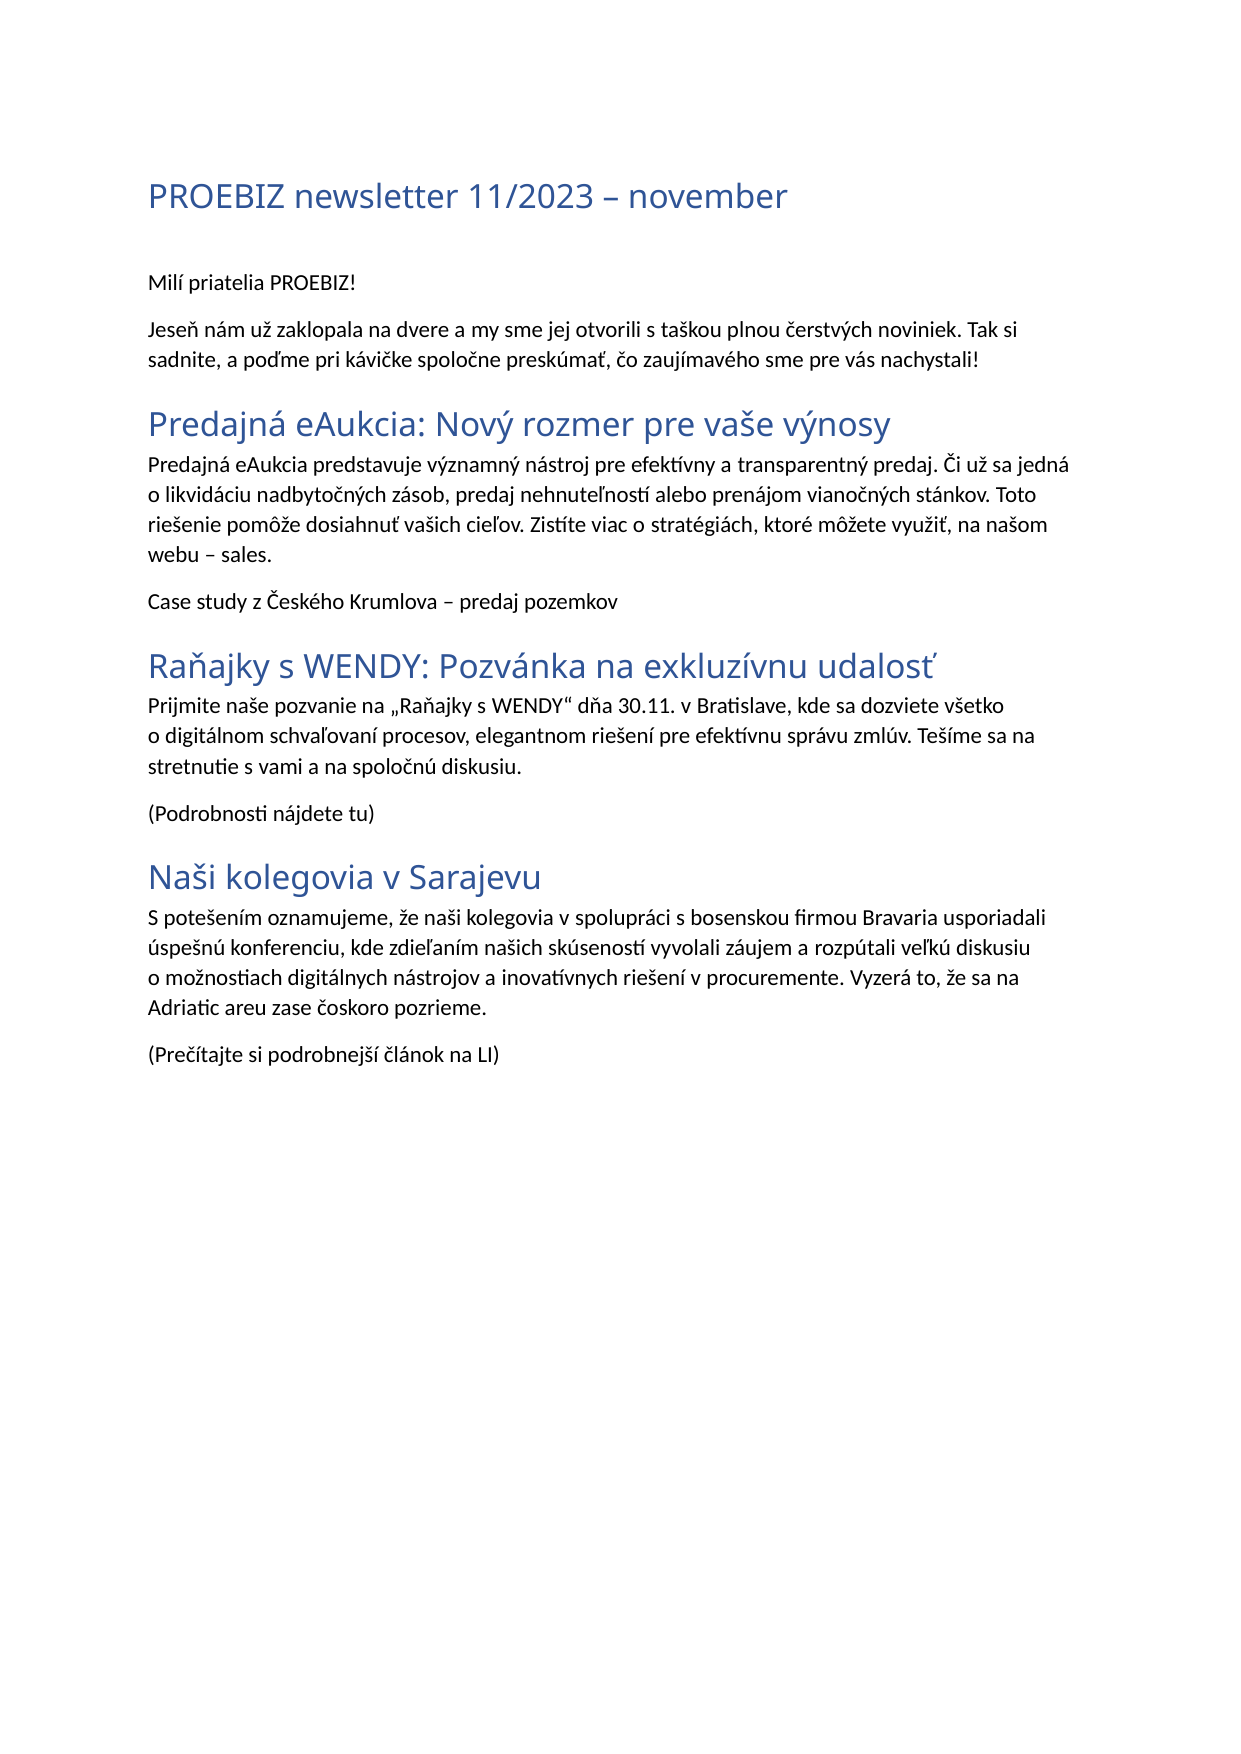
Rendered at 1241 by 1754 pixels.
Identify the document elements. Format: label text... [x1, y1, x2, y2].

text Case study z Českého Krumlova – predaj pozemkov [148, 587, 1093, 615]
text S potešením oznamujeme, že naši kolegovia v spolupráci s bosenskou firmou Bravaria usporiadali úspešnú konferenciu, kde zdieľaním našich skúseností vyvolali záujem a rozpútali veľkú diskusiu o možnostiach digitálnych nástrojov a inovatívnych riešení v procuremente. Vyzerá to, že sa na Adriatic areu zase čoskoro pozrieme. [148, 903, 1093, 1021]
text Jeseň nám už zaklopala na dvere a my sme jej otvorili s taškou plnou čerstvých noviniek. Tak si sadnite, a poďme pri kávičke spoločne preskúmať, čo zaujímavého sme pre vás nachystali! [148, 315, 1093, 373]
subtitle Naši kolegovia v Sarajevu [148, 854, 1093, 899]
text Predajná eAukcia predstavuje významný nástroj pre efektívny a transparentný predaj. Či už sa jedná o likvidáciu nadbytočných zásob, predaj nehnuteľností alebo prenájom vianočných stánkov. Toto riešenie pomôže dosiahnuť vašich cieľov. Zistíte viac o stratégiách, ktoré môžete využiť, na našom webu – sales. [148, 450, 1093, 568]
text Prijmite naše pozvanie na „Raňajky s WENDY“ dňa 30.11. v Bratislave, kde sa dozviete všetko o digitálnom schvaľovaní procesov, elegantnom riešení pre efektívnu správu zmlúv. Tešíme sa na stretnutie s vami a na spoločnú diskusiu. [148, 691, 1093, 780]
subtitle Raňajky s WENDY: Pozvánka na exkluzívnu udalosť [148, 642, 1093, 688]
text (Prečítajte si podrobnejší článok na LI) [148, 1040, 1093, 1068]
subtitle PROEBIZ newsletter 11/2023 – november [148, 173, 1093, 218]
text Milí priatelia PROEBIZ! [148, 268, 1093, 296]
text (Podrobnosti nájdete tu) [148, 799, 1093, 827]
subtitle Predajná eAukcia: Nový rozmer pre vaše výnosy [148, 401, 1093, 446]
